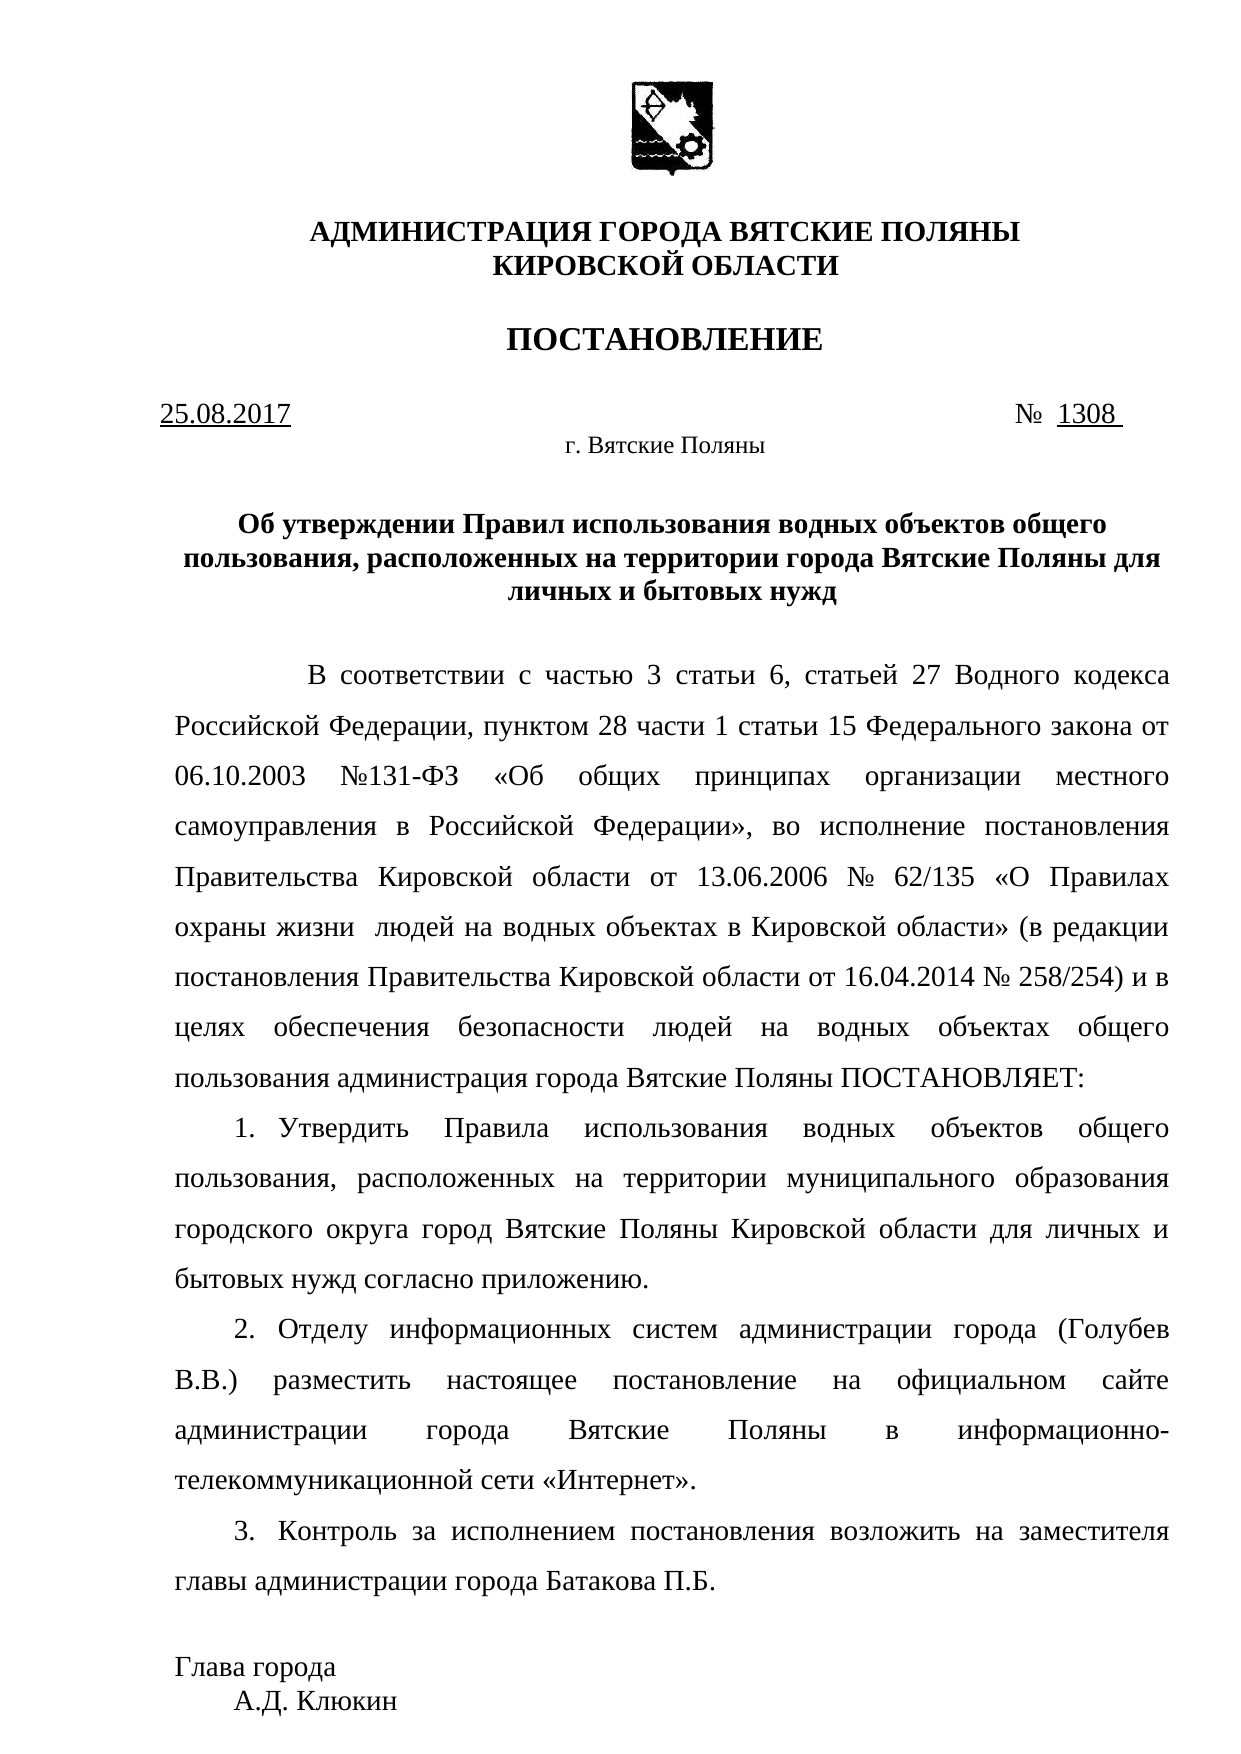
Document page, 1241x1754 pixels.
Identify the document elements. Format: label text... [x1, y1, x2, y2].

text ПОСТАНОВЛЕНИЕ [159, 319, 1170, 358]
text Об утверждении Правил использования водных объектов общего пользования, расположенных на территории города Вятские Поляны для личных и бытовых нужд [174, 506, 1170, 607]
list Утвердить Правила использования водных объектов общего пользования, расположенных на территории муниципального образования городского округа город Вятские Поляны Кировской области для личных и бытовых нужд согласно приложению. [174, 1110, 1170, 1295]
text Глава города [174, 1649, 1170, 1683]
text г. Вятские Поляны [159, 430, 1170, 458]
text А.Д. Клюкин [174, 1683, 1170, 1716]
subtitle АДМИНИСТРАЦИЯ ГОРОДА ВЯТСКИЕ ПОЛЯНЫ [159, 214, 1170, 248]
picture [631, 81, 715, 176]
list Контроль за исполнением постановления возложить на заместителя главы администрации города Батакова П.Б. [174, 1513, 1170, 1597]
subtitle КИРОВСКОЙ ОБЛАСТИ [161, 248, 1170, 281]
text 25.08.2017 № 1308 [159, 396, 1170, 430]
text В соответствии с частью 3 статьи 6, статьей 27 Водного кодекса Российской Федерации, пунктом 28 части 1 статьи 15 Федерального закона от 06.10.2003 №131-ФЗ «Об общих принципах организации местного самоуправления в Российской Федерации», во исполнение постановления Правительства Кировской области от 13.06.2006 № 62/135 «О Правилах охраны жизни людей на водных объектах в Кировской области» (в редакции постановления Правительства Кировской области от 16.04.2014 № 258/254) и в целях обеспечения безопасности людей на водных объектах общего пользования администрация города Вятские Поляны ПОСТАНОВЛЯЕТ: [174, 657, 1170, 1093]
list Отделу информационных систем администрации города (Голубев В.В.) разместить настоящее постановление на официальном сайте администрации города Вятские Поляны в информационно-телекоммуникационной сети «Интернет». [174, 1311, 1170, 1496]
